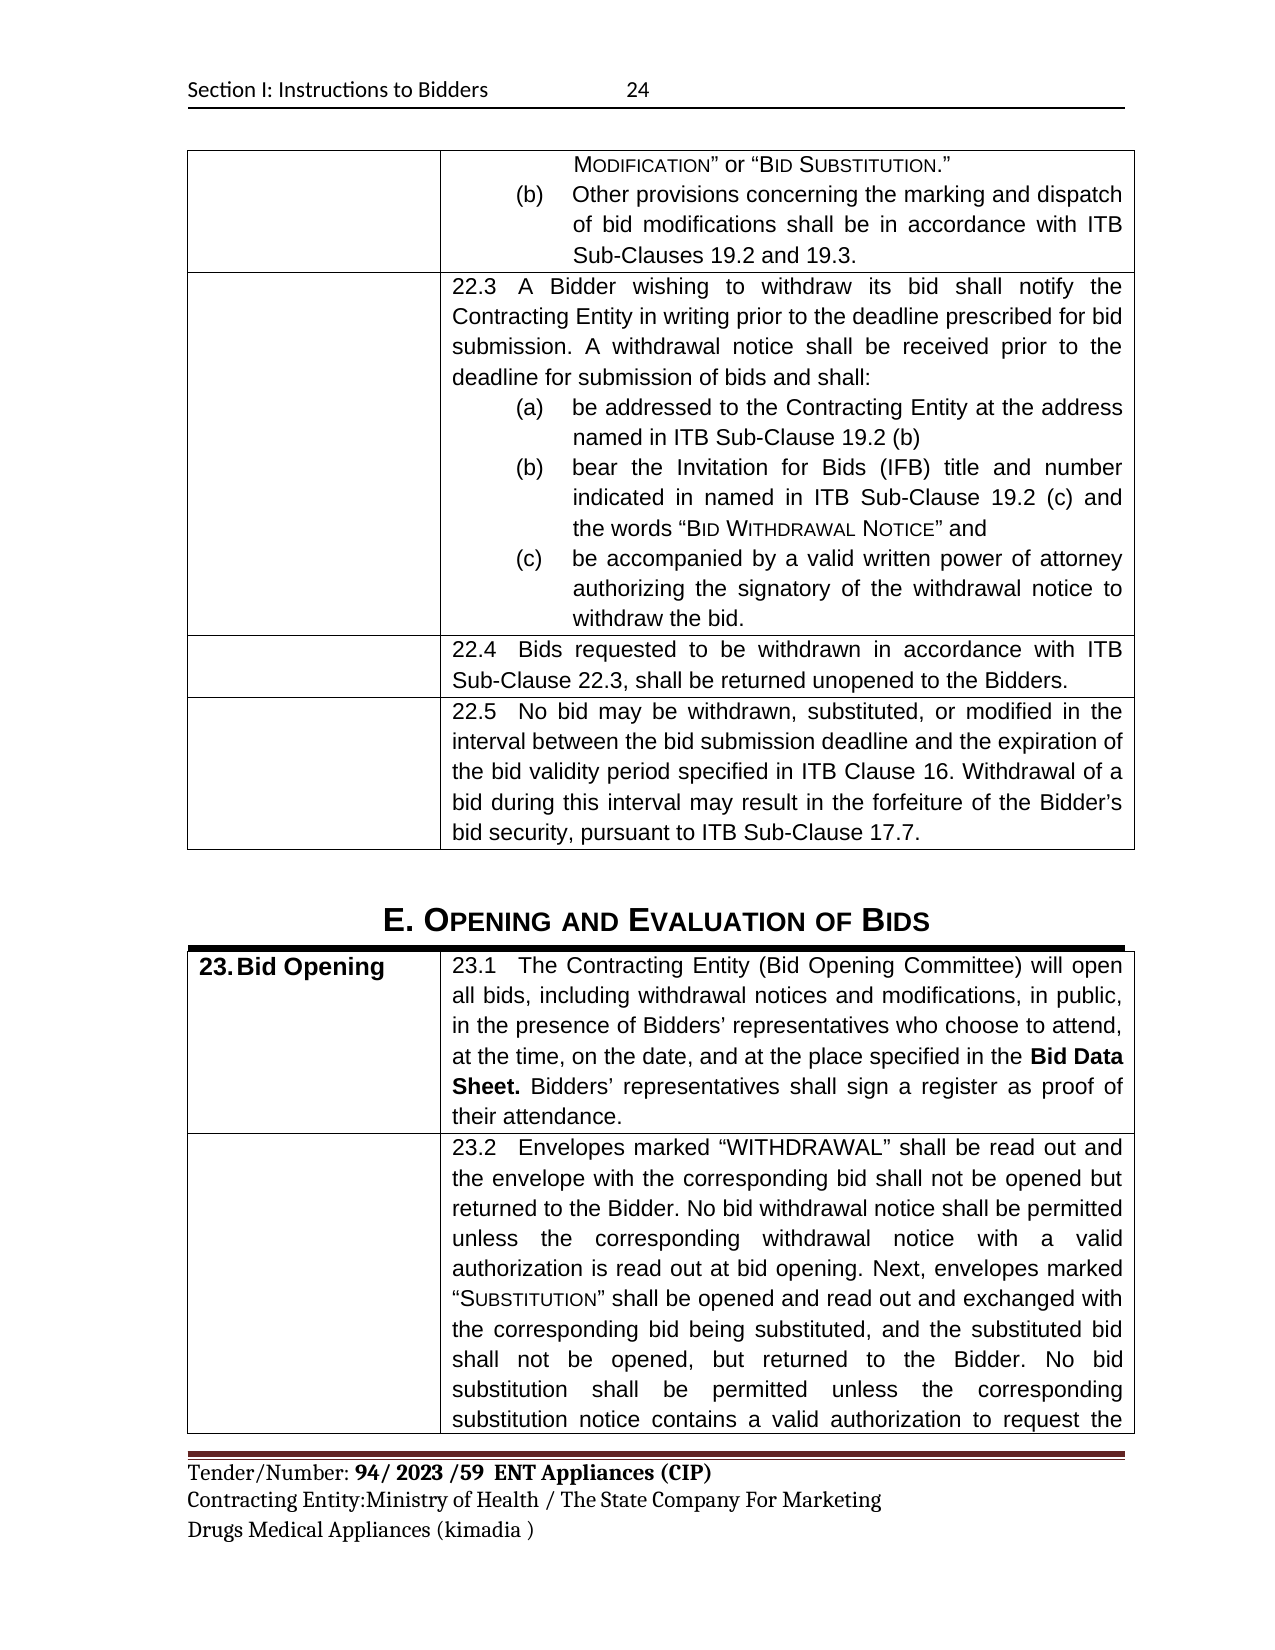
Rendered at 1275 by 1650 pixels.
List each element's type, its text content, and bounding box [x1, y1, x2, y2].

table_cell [441, 1134, 1134, 1432]
table_header 23.1 The Contracting Entity (Bid Opening Committee) will open all bids, including withdrawal notices and modifications, in public, in the presence of Bidders’ representatives who choose to attend, at the time, on the date, and at the place specified in the Bid Data Sheet. Bidders’ representatives shall sign a register as proof of their attendance. [441, 952, 1134, 1133]
table_cell [188, 698, 440, 849]
table_cell [188, 151, 440, 272]
table_cell 22.4 Bids requested to be withdrawn in accordance with ITB Sub-Clause 22.3, shall be returned unopened to the Bidders. [441, 636, 1134, 697]
table_cell [188, 1134, 440, 1432]
table_header 23. Bid Opening [188, 952, 440, 1133]
table_cell [188, 636, 440, 697]
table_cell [441, 151, 1134, 272]
table_cell 22.5 No bid may be withdrawn, substituted, or modified in the interval between the bid submission deadline and the expiration of the bid validity period specified in ITB Clause 16. Withdrawal of a bid during this interval may result in the forfeiture of the Bidder’s bid security, pursuant to ITB Sub-Clause 17.7. [441, 698, 1134, 849]
table_cell [188, 273, 440, 635]
table_cell 22.3 A Bidder wishing to withdraw its bid shall notify the Contracting Entity in writing prior to the deadline prescribed for bid submission. A withdrawal notice shall be received prior to the deadline for submission of bids and shall: (a) be addressed to the Contracting Entity at the address named in ITB Sub-Clause 19.2 (b) (b) bear the Invitation for Bids (IFB) title and number indicated in named in ITB Sub-Clause 19.2 (c) and the words “Bid Withdrawal Notice” and (c) be accompanied by a valid written power of attorney authorizing the signatory of the withdrawal notice to withdraw the bid. [441, 273, 1134, 635]
text E. Opening and Evaluation of Bids [187, 900, 1125, 951]
